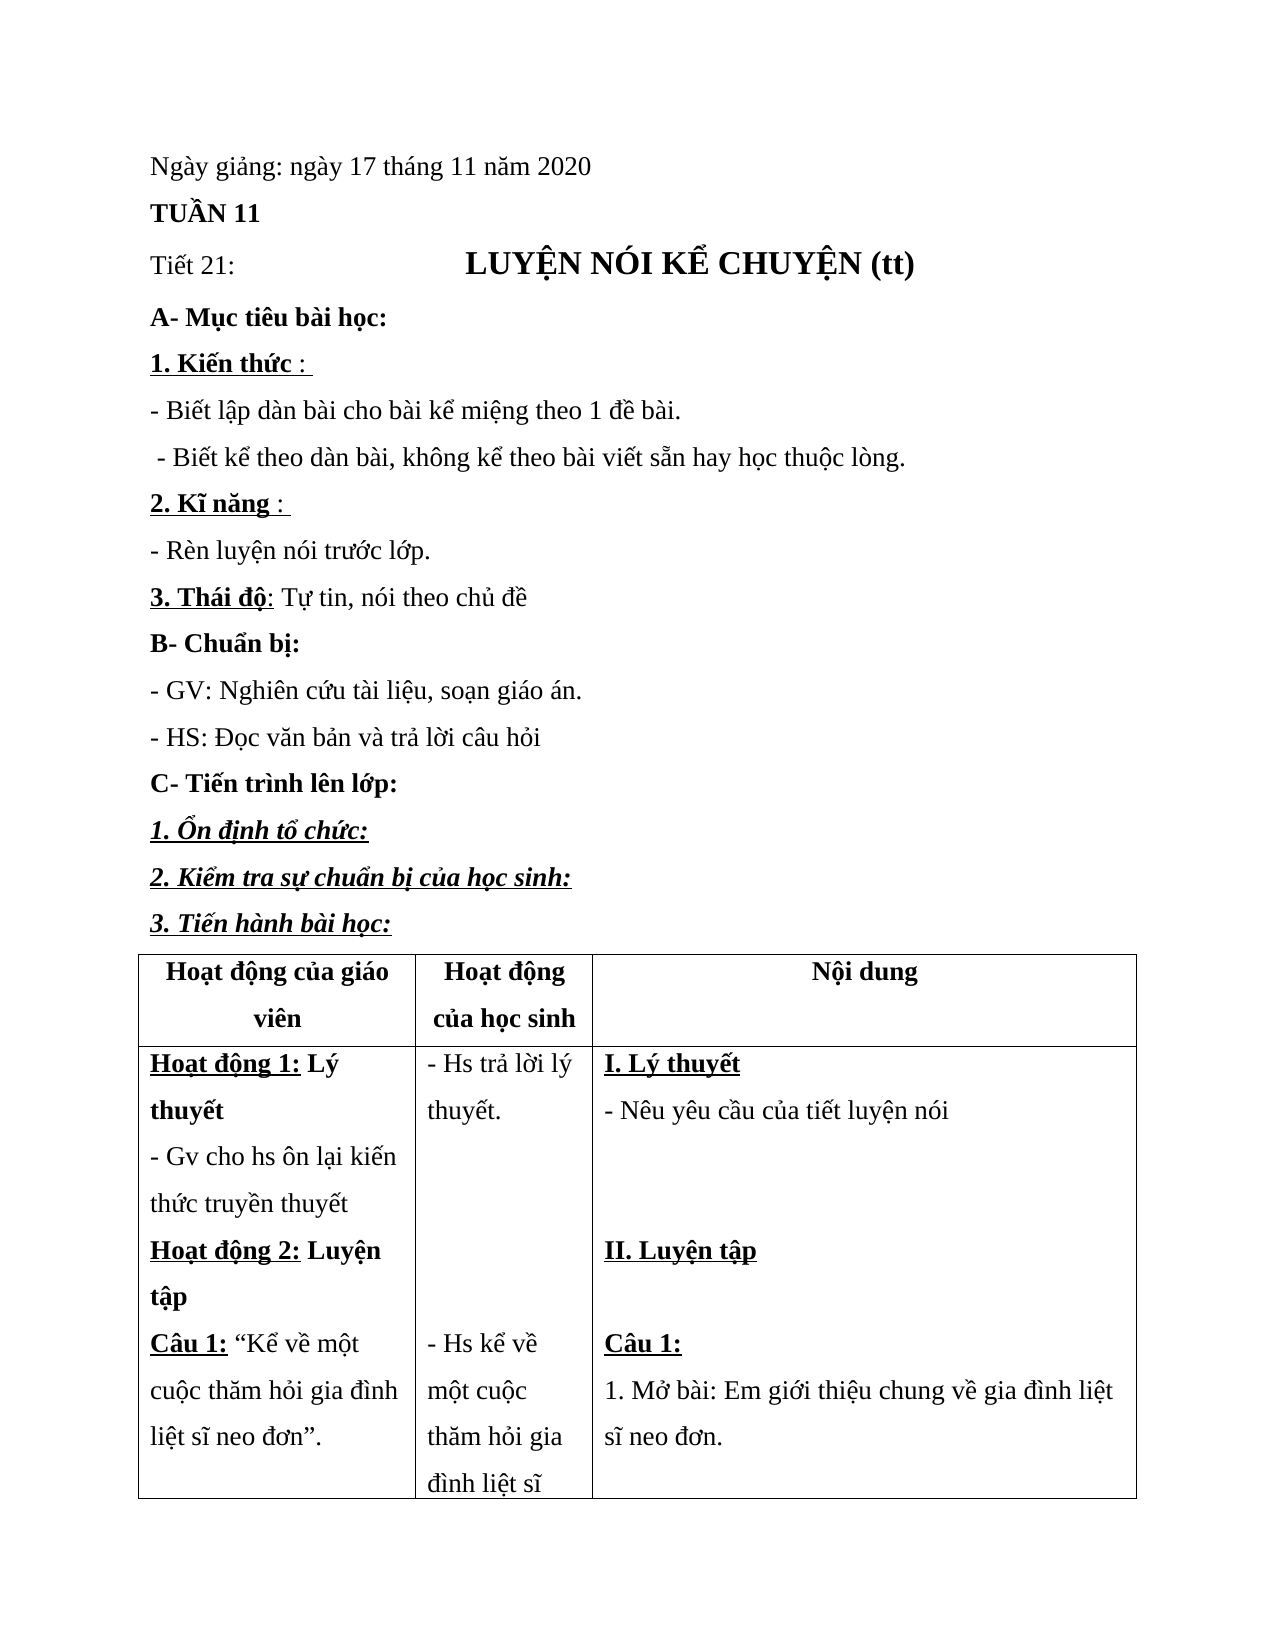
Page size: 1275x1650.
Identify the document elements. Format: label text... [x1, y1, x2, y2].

text TUẦN 11 [150, 197, 1125, 228]
text Ngày giảng: ngày 17 tháng 11 năm 2020 [150, 150, 1125, 181]
text - Rèn luyện nói trước lớp. [150, 534, 1125, 565]
text 3. Tiến hành bài học: [150, 907, 1125, 939]
text - HS: Đọc văn bản và trả lời câu hỏi [150, 721, 1125, 752]
text - Biết kể theo dàn bài, không kể theo bài viết sẵn hay học thuộc lòng. [150, 441, 1125, 472]
text A- Mục tiêu bài học: [150, 301, 1125, 332]
text 1. Kiến thức : [150, 347, 1125, 379]
text 3. Thái độ: Tự tin, nói theo chủ đề [150, 581, 1125, 612]
text 1. Ổn định tổ chức: [150, 814, 1125, 845]
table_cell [593, 1047, 1136, 1498]
text Tiết 21: LUYỆN NÓI KỂ CHUYỆN (tt) [150, 243, 1125, 282]
text - GV: Nghiên cứu tài liệu, soạn giáo án. [150, 674, 1125, 705]
text 2. Kiểm tra sự chuẩn bị của học sinh: [150, 861, 1125, 892]
text - Biết lập dàn bài cho bài kể miệng theo 1 đề bài. [150, 394, 1125, 425]
table_header Hoạt động của giáo viên [139, 955, 415, 1046]
text C- Tiến trình lên lớp: [150, 767, 1125, 799]
text 2. Kĩ năng : [150, 487, 1125, 519]
text B- Chuẩn bị: [150, 627, 1125, 659]
table_header Nội dung [593, 955, 1136, 1046]
table_header Hoạt động của học sinh [416, 955, 592, 1046]
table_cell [139, 1047, 415, 1498]
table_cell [416, 1047, 592, 1498]
